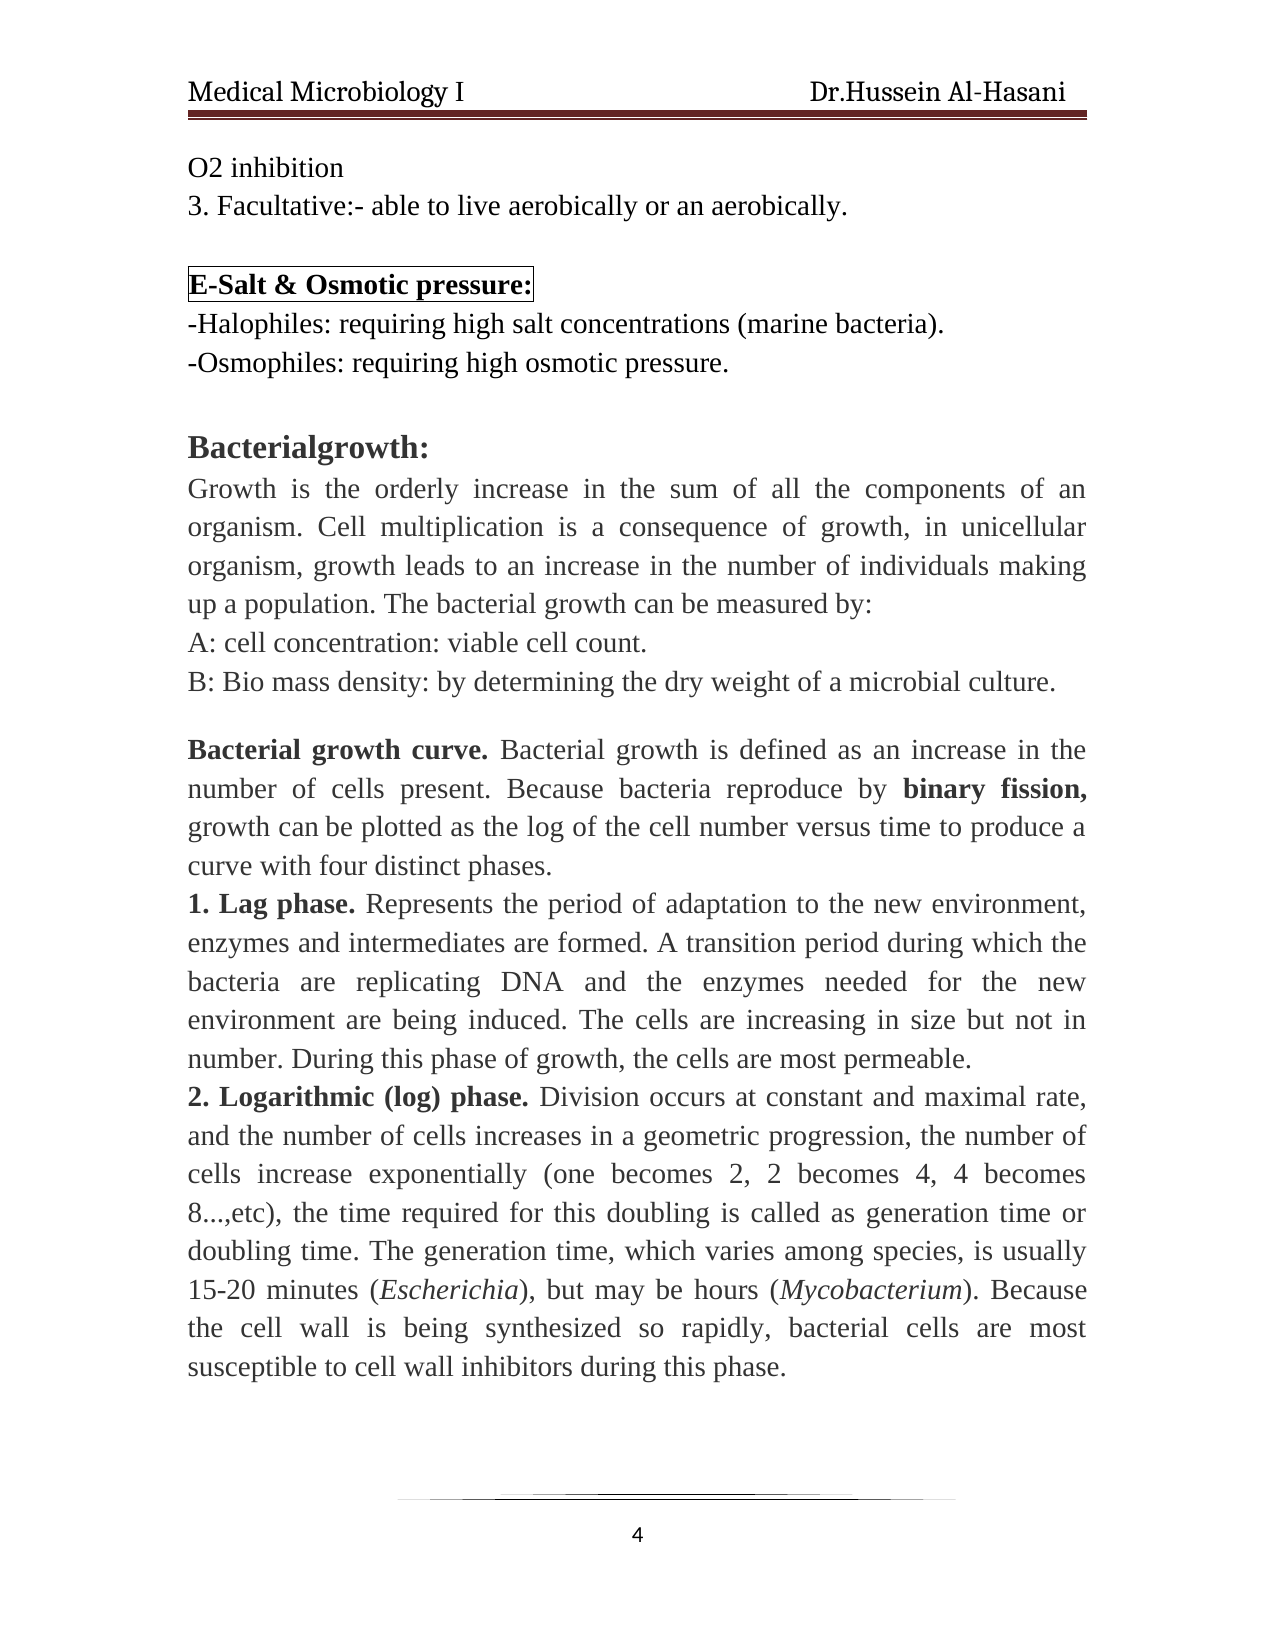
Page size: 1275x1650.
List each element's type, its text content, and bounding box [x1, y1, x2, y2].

text E-Salt & Osmotic pressure: -Halophiles: requiring high salt concentrations (marine bacteria). -Osmophiles: requiring high osmotic pressure. [187, 227, 1087, 379]
text Bacterial growth curve. Bacterial growth is defined as an increase in the number of cells present. Because bacteria reproduce by binary fission, growth can be plotted as the log of the cell number versus time to produce a curve with four distinct phases. [187, 702, 1087, 882]
text 2. Logarithmic (log) phase. Division occurs at constant and maximal rate, and the number of cells increases in a geometric progression, the number of cells increase exponentially (one becomes 2, 2 becomes 4, 4 becomes 8...,etc), the time required for this doubling is called as generation time or doubling time. The generation time, which varies among species, is usually 15-20 minutes (Escherichia), but may be hours (Mycobacterium). Because the cell wall is being synthesized so rapidly, bacterial cells are most susceptible to cell wall inhibitors during this phase. [187, 1079, 1087, 1383]
text A: cell concentration: viable cell count. B: Bio mass density: by determining the dry weight of a microbial culture. [187, 625, 1087, 697]
text Bacterialgrowth: Growth is the orderly increase in the sum of all the components of an organism. Cell multiplication is a consequence of growth, in unicellular organism, growth leads to an increase in the number of individuals making up a population. The bacterial growth can be measured by: [187, 428, 1087, 620]
text 1. Lag phase. Represents the period of adaptation to the new environment, enzymes and intermediates are formed. A transition period during which the bacteria are replicating DNA and the enzymes needed for the new environment are being induced. The cells are increasing in size but not in number. During this phase of growth, the cells are most permeable. [187, 887, 1087, 1074]
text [187, 150, 1087, 222]
